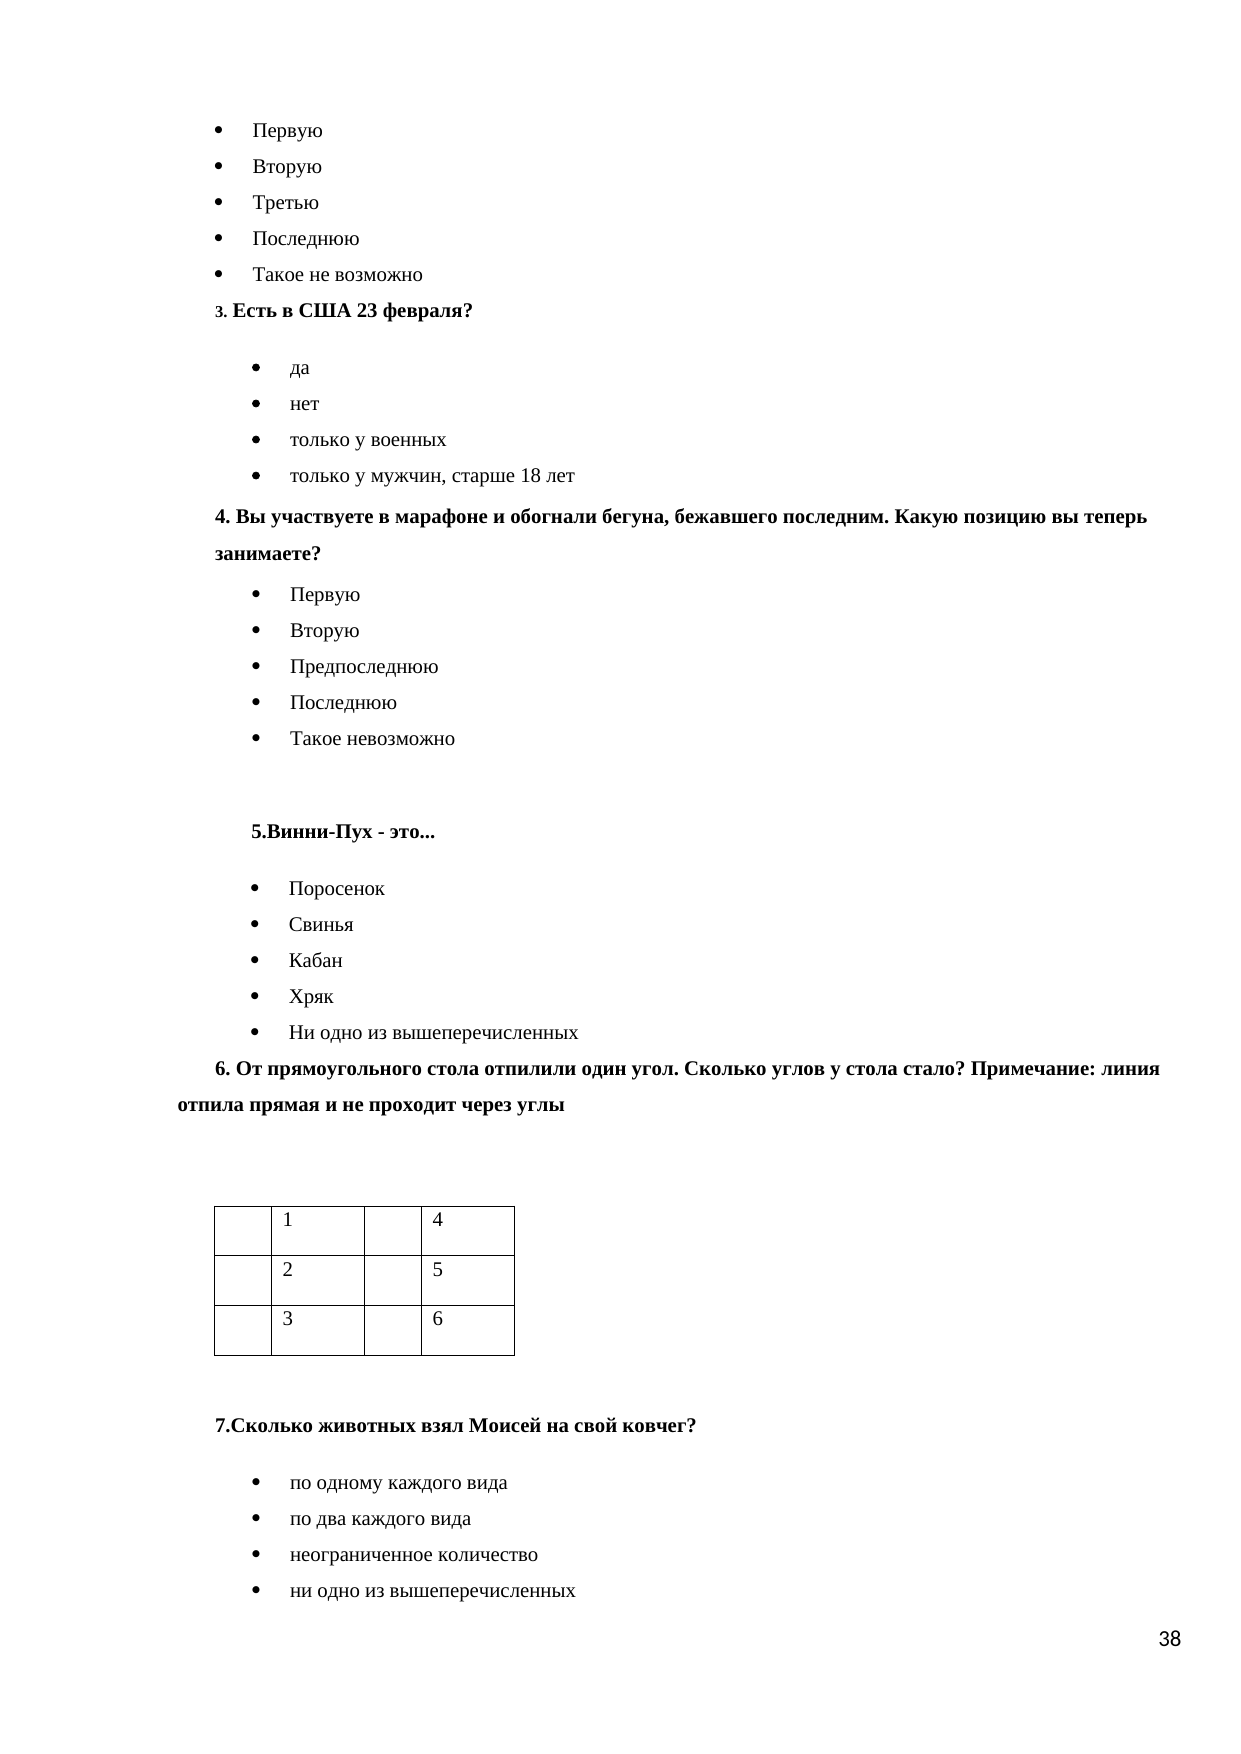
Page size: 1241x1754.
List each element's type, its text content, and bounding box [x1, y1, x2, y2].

text 6. От прямоугольного стола отпилили один угол. Сколько углов у стола стало? Примечание: линия отпила прямая и не проходит через углы [177, 1056, 1181, 1116]
table_cell 3 [272, 1306, 364, 1355]
list Поросенок [251, 876, 1181, 900]
table_cell [365, 1306, 421, 1355]
table_header 1 [272, 1207, 364, 1255]
list Третью [215, 190, 1181, 214]
list Такое невозможно [252, 726, 1181, 750]
list Первую [215, 118, 1181, 142]
list Свинья [251, 912, 1181, 936]
table_header [215, 1207, 271, 1255]
list Ни одно из вышеперечисленных [251, 1020, 1181, 1044]
table_cell 5 [422, 1256, 514, 1305]
table_cell 2 [272, 1256, 364, 1305]
table_cell [215, 1306, 271, 1355]
list Хряк [251, 984, 1181, 1008]
table_header [365, 1207, 421, 1255]
list Кабан [251, 948, 1181, 972]
list только у военных [252, 427, 1181, 451]
table_cell 6 [422, 1306, 514, 1355]
list ни одно из вышеперечисленных [252, 1578, 1181, 1602]
list Вторую [252, 618, 1181, 642]
list по одному каждого вида [252, 1470, 1181, 1494]
list Последнюю [215, 226, 1181, 250]
list только у мужчин, старше 18 лет [252, 463, 1181, 487]
list да [252, 355, 1181, 379]
text 7.Сколько животных взял Моисей на свой ковчег? [177, 1413, 1181, 1437]
table_header 4 [422, 1207, 514, 1255]
table_cell [365, 1256, 421, 1305]
list по два каждого вида [252, 1506, 1181, 1530]
list неограниченное количество [252, 1542, 1181, 1566]
table_cell [215, 1256, 271, 1305]
text 4. Вы участвуете в марафоне и обогнали бегуна, бежавшего последним. Какую позицию вы теперь занимаете? [215, 504, 1181, 564]
list Первую [252, 582, 1181, 606]
list нет [252, 391, 1181, 415]
list Такое не возможно [215, 262, 1181, 286]
list Вторую [215, 154, 1181, 178]
text 5.Винни-Пух - это... [177, 819, 1181, 843]
text 3. Есть в США 23 февраля? [177, 298, 1181, 322]
list Предпоследнюю [252, 654, 1181, 678]
list Последнюю [252, 690, 1181, 714]
